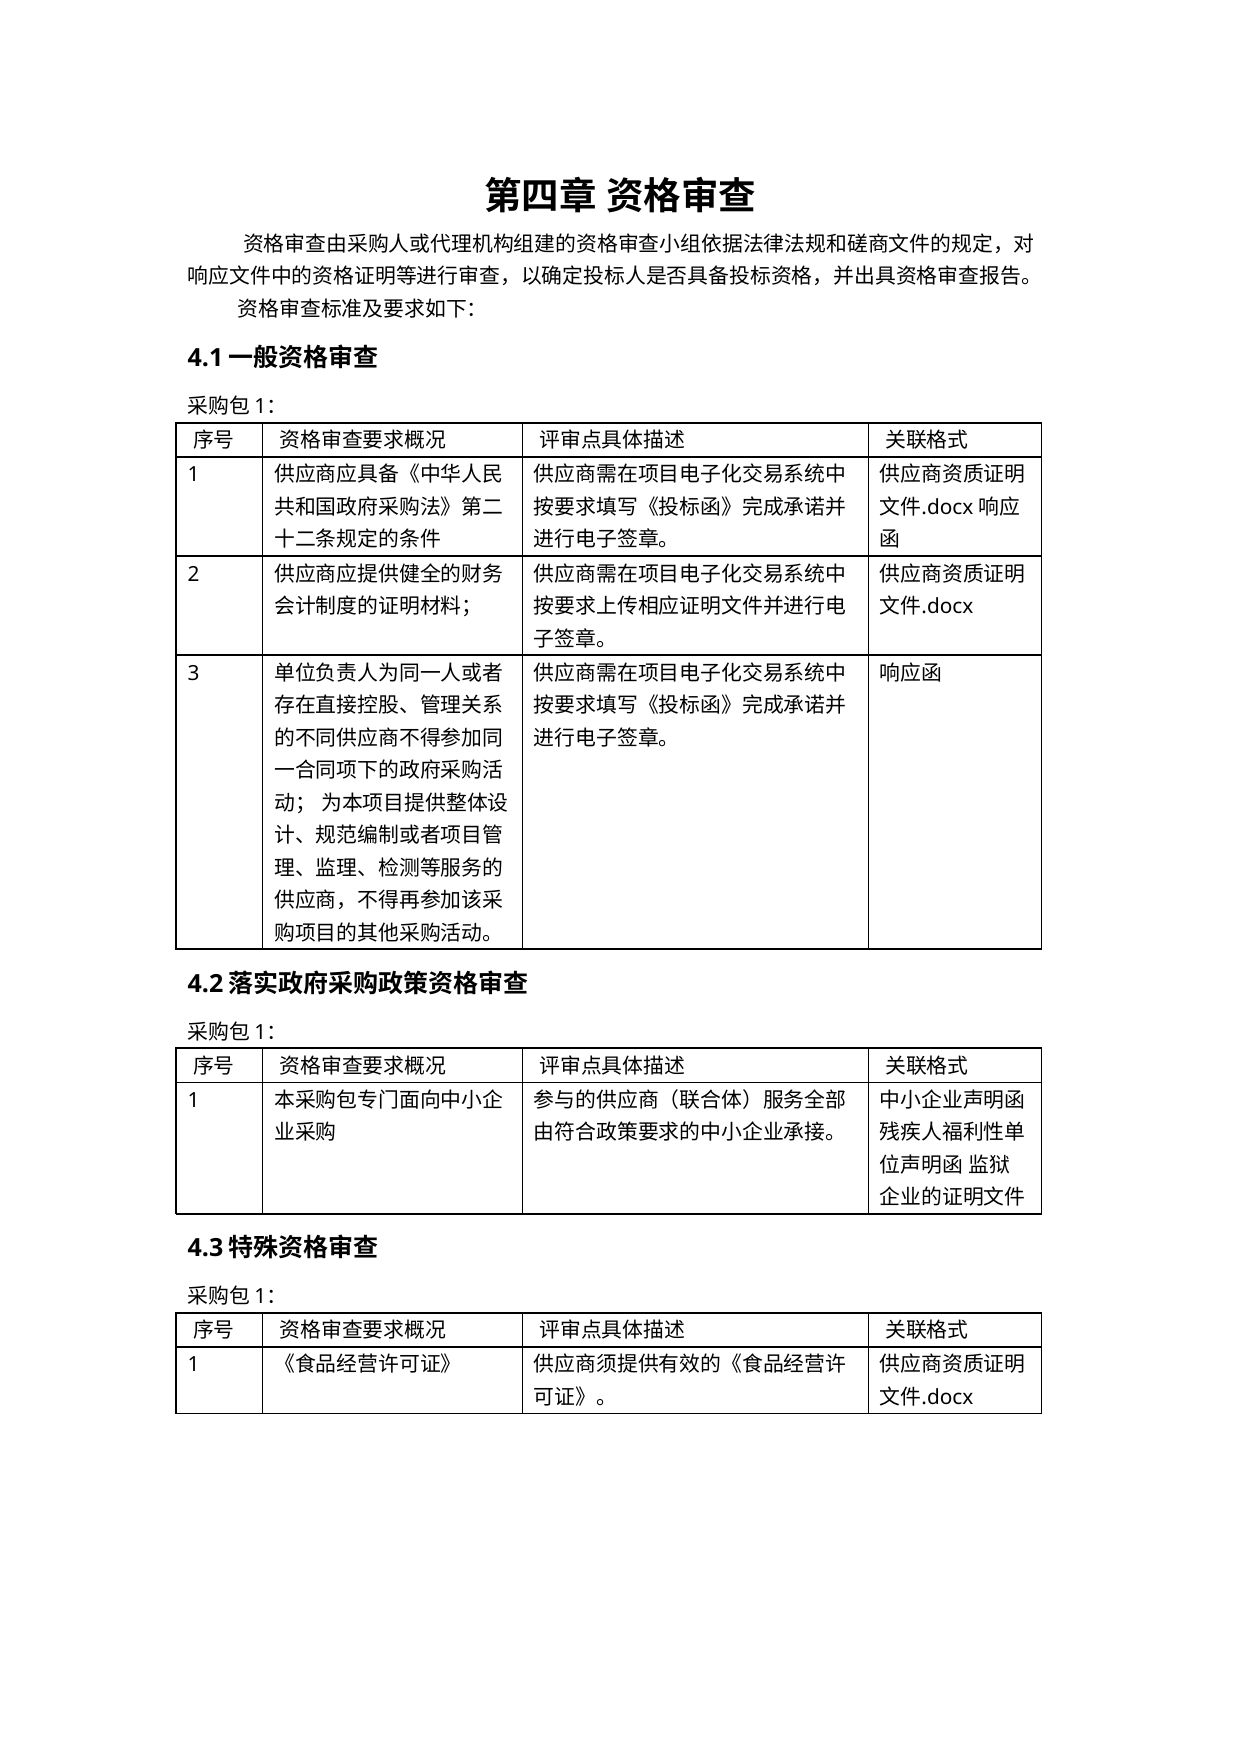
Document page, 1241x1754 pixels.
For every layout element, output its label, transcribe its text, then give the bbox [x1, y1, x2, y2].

table_cell 《食品经营许可证》 [263, 1348, 522, 1413]
table_cell 1 [177, 1348, 262, 1413]
text 4.1一般资格审查 [187, 324, 1053, 389]
text 4.2落实政府采购政策资格审查 [187, 950, 1053, 1015]
table_header 关联格式 [869, 424, 1041, 456]
text 采购包1： [187, 1279, 1053, 1312]
table_cell 供应商需在项目电子化交易系统中按要求上传相应证明文件并进行电子签章。 [523, 557, 868, 654]
table_header 评审点具体描述 [523, 424, 868, 456]
table_cell 本采购包专门面向中小企业采购 [263, 1083, 522, 1213]
table_cell 3 [177, 656, 262, 948]
table_header 序号 [177, 424, 262, 456]
text 采购包1： [187, 1015, 1053, 1047]
table_cell 供应商应具备《中华人民共和国政府采购法》第二十二条规定的条件 [263, 458, 522, 555]
table_cell 参与的供应商（联合体）服务全部由符合政策要求的中小企业承接。 [523, 1083, 868, 1213]
table_header 评审点具体描述 [523, 1049, 868, 1081]
text 资格审查由采购人或代理机构组建的资格审查小组依据法律法规和磋商文件的规定，对响应文件中的资格证明等进行审查，以确定投标人是否具备投标资格，并出具资格审查报告。 [187, 227, 1053, 292]
table_header 资格审查要求概况 [263, 1314, 522, 1346]
table_header 关联格式 [869, 1049, 1041, 1081]
text 资格审查标准及要求如下： [187, 292, 1053, 324]
text 采购包1： [187, 389, 1053, 422]
table_header 序号 [177, 1314, 262, 1346]
text 第四章 资格审查 [187, 162, 1053, 227]
table_header 资格审查要求概况 [263, 424, 522, 456]
table_cell 中小企业声明函 残疾人福利性单位声明函 监狱企业的证明文件 [869, 1083, 1041, 1213]
table_cell 供应商需在项目电子化交易系统中按要求填写《投标函》完成承诺并进行电子签章。 [523, 656, 868, 948]
table_cell 1 [177, 1083, 262, 1213]
table_cell 供应商须提供有效的《食品经营许可证》。 [523, 1348, 868, 1413]
table_cell 供应商需在项目电子化交易系统中按要求填写《投标函》完成承诺并进行电子签章。 [523, 458, 868, 555]
table_cell 供应商资质证明文件.docx 响应函 [869, 458, 1041, 555]
table_header 资格审查要求概况 [263, 1049, 522, 1081]
table_cell 供应商资质证明文件.docx [869, 1348, 1041, 1413]
table_header 关联格式 [869, 1314, 1041, 1346]
table_cell 响应函 [869, 656, 1041, 948]
table_header 序号 [177, 1049, 262, 1081]
table_cell 供应商应提供健全的财务会计制度的证明材料； [263, 557, 522, 654]
table_cell 单位负责人为同一人或者存在直接控股、管理关系的不同供应商不得参加同一合同项下的政府采购活动； 为本项目提供整体设计、规范编制或者项目管理、监理、检测等服务的供应商，不得再参加该采购项目的其他采购活动。 [263, 656, 522, 948]
table_cell 2 [177, 557, 262, 654]
table_header 评审点具体描述 [523, 1314, 868, 1346]
text 4.3特殊资格审查 [187, 1214, 1053, 1279]
table_cell 供应商资质证明文件.docx [869, 557, 1041, 654]
table_cell 1 [177, 458, 262, 555]
